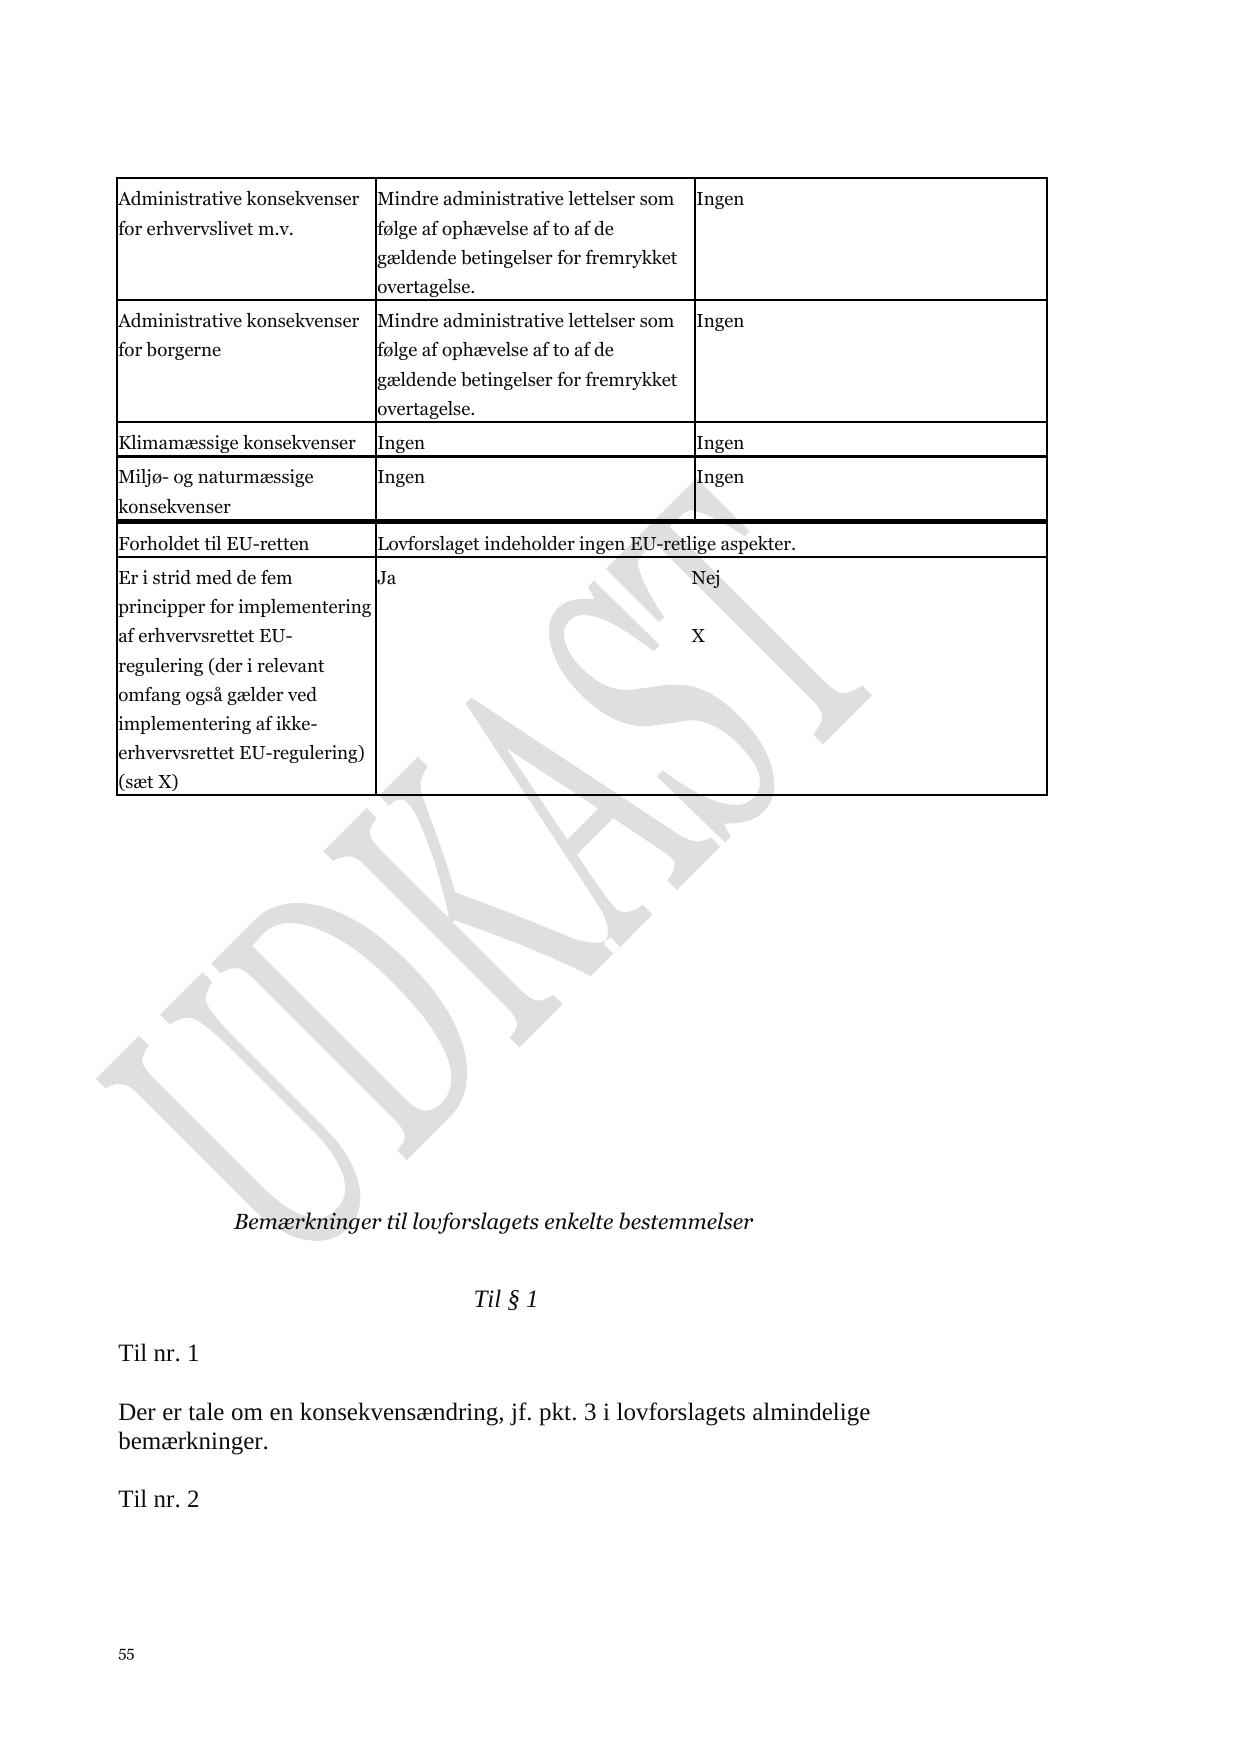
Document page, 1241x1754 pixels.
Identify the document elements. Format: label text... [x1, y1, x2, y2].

table_cell Ja [377, 558, 690, 794]
table_cell Klimamæssige konsekvenser [118, 423, 375, 455]
table_cell Lovforslaget indeholder ingen EU-retlige aspekter. [377, 524, 1046, 556]
table_cell Ingen [696, 423, 1046, 455]
table_cell Ingen [696, 301, 1046, 421]
text Til nr. 1 [118, 1338, 871, 1367]
table_cell Administrative konsekvenser for erhvervslivet m.v. [118, 179, 375, 299]
text Til nr. 2 [118, 1484, 871, 1513]
table_cell Administrative konsekvenser for borgerne [118, 301, 375, 421]
table_cell Ingen [377, 423, 694, 455]
table_cell Forholdet til EU-retten [118, 524, 375, 556]
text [118, 1396, 871, 1455]
table_cell Ingen [377, 458, 694, 519]
table_cell Er i strid med de fem principper for implementering af erhvervsrettet EU-regulering (der i relevant omfang også gælder ved implementering af ikke-erhvervsrettet EU-regulering) (sæt X) [118, 558, 375, 794]
table_cell Nej X [690, 558, 1046, 794]
table_cell Ingen [696, 458, 1046, 519]
table_cell Ingen [696, 179, 1046, 299]
table_cell Mindre administrative lettelser som følge af ophævelse af to af de gældende betingelser for fremrykket overtagelse. [377, 301, 694, 421]
table_cell Miljø- og naturmæssige konsekvenser [118, 458, 375, 519]
table_cell Mindre administrative lettelser som følge af ophævelse af to af de gældende betingelser for fremrykket overtagelse. [377, 179, 694, 299]
text Bemærkninger til lovforslagets enkelte bestemmelser [118, 1205, 871, 1234]
text Til § 1 [118, 1284, 871, 1313]
